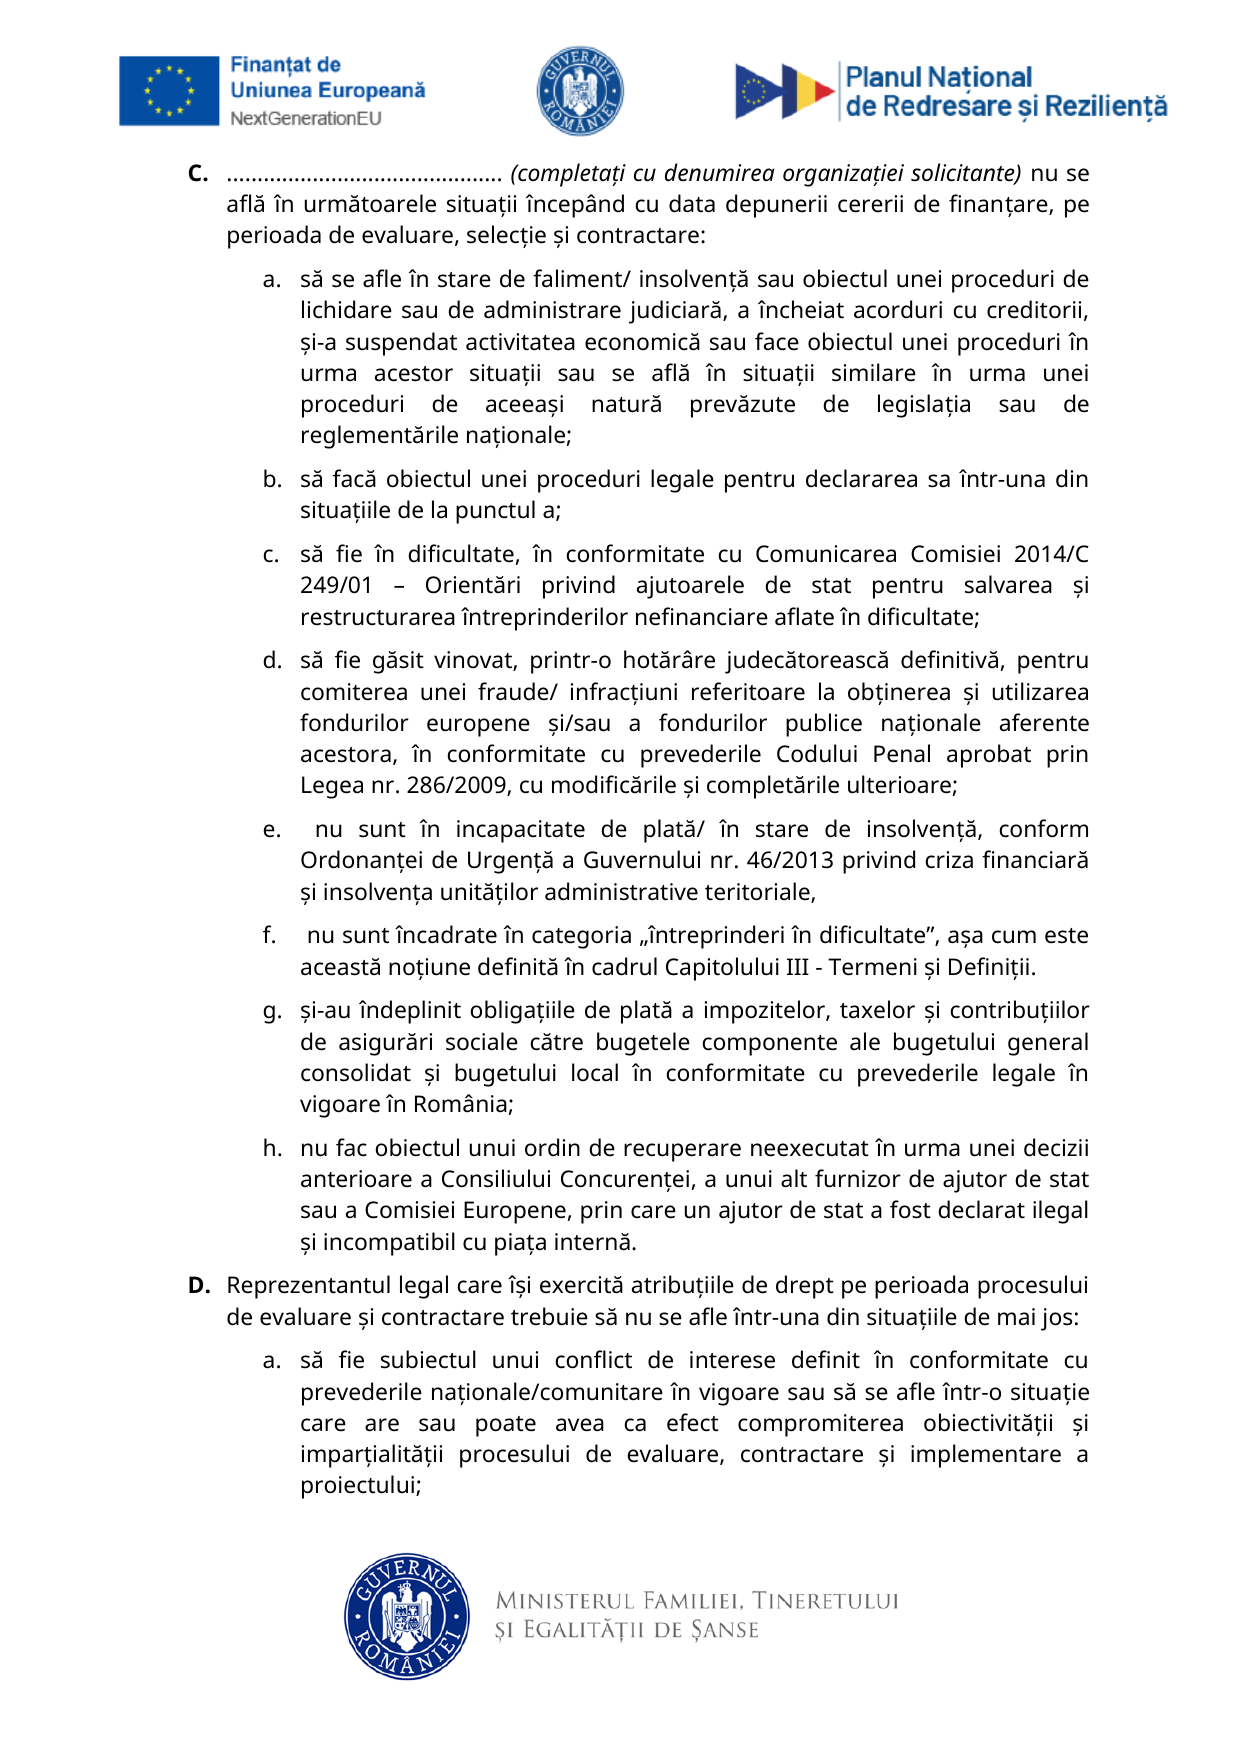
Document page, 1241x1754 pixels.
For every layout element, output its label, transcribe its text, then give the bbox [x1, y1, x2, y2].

list să facă obiectul unei proceduri legale pentru declararea sa într-una din situațiile de la punctul a; [262, 463, 1090, 526]
list nu fac obiectul unui ordin de recuperare neexecutat în urma unei decizii anterioare a Consiliului Concurenței, a unui alt furnizor de ajutor de stat sau a Comisiei Europene, prin care un ajutor de stat a fost declarat ilegal şi incompatibil cu piaţa internă. [262, 1132, 1090, 1257]
list să fie găsit vinovat, printr-o hotărâre judecătorească definitivă, pentru comiterea unei fraude/ infracțiuni referitoare la obţinerea şi utilizarea fondurilor europene şi/sau a fondurilor publice naţionale aferente acestora, în conformitate cu prevederile Codului Penal aprobat prin Legea nr. 286/2009, cu modificările și completările ulterioare; [262, 644, 1090, 801]
picture [66, 26, 1174, 157]
list şi-au îndeplinit obligaţiile de plată a impozitelor, taxelor şi contribuţiilor de asigurări sociale către bugetele componente ale bugetului general consolidat și bugetului local în conformitate cu prevederile legale în vigoare în România; [262, 994, 1090, 1119]
list să se afle în stare de faliment/ insolvenţă sau obiectul unei proceduri de lichidare sau de administrare judiciară, a încheiat acorduri cu creditorii, şi-a suspendat activitatea economică sau face obiectul unei proceduri în urma acestor situaţii sau se află în situaţii similare în urma unei proceduri de aceeaşi natură prevăzute de legislaţia sau de reglementările naţionale; [262, 263, 1090, 451]
list să fie subiectul unui conflict de interese definit în conformitate cu prevederile naţionale/comunitare în vigoare sau să se afle într-o situaţie care are sau poate avea ca efect compromiterea obiectivității și imparțialității procesului de evaluare, contractare și implementare a proiectului; [262, 1344, 1090, 1501]
list nu sunt încadrate în categoria „întreprinderi în dificultate”, așa cum este această noțiune definită în cadrul Capitolului III - Termeni și Definiții. [262, 919, 1090, 982]
list ............................................. (completaţi cu denumirea organizaţiei solicitante) nu se află în următoarele situații începând cu data depunerii cererii de finanţare, pe perioada de evaluare, selecţie şi contractare: [187, 150, 1090, 251]
list să fie în dificultate, în conformitate cu Comunicarea Comisiei 2014/C 249/01 – Orientări privind ajutoarele de stat pentru salvarea și restructurarea întreprinderilor nefinanciare aflate în dificultate; [262, 538, 1090, 632]
picture [342, 1552, 898, 1681]
list Reprezentantul legal care își exercită atribuțiile de drept pe perioada procesului de evaluare și contractare trebuie să nu se afle într-una din situațiile de mai jos: [187, 1269, 1090, 1332]
list nu sunt în incapacitate de plată/ în stare de insolvenţă, conform Ordonanței de Urgență a Guvernului nr. 46/2013 privind criza financiară și insolvența unităților administrative teritoriale, [262, 813, 1090, 907]
